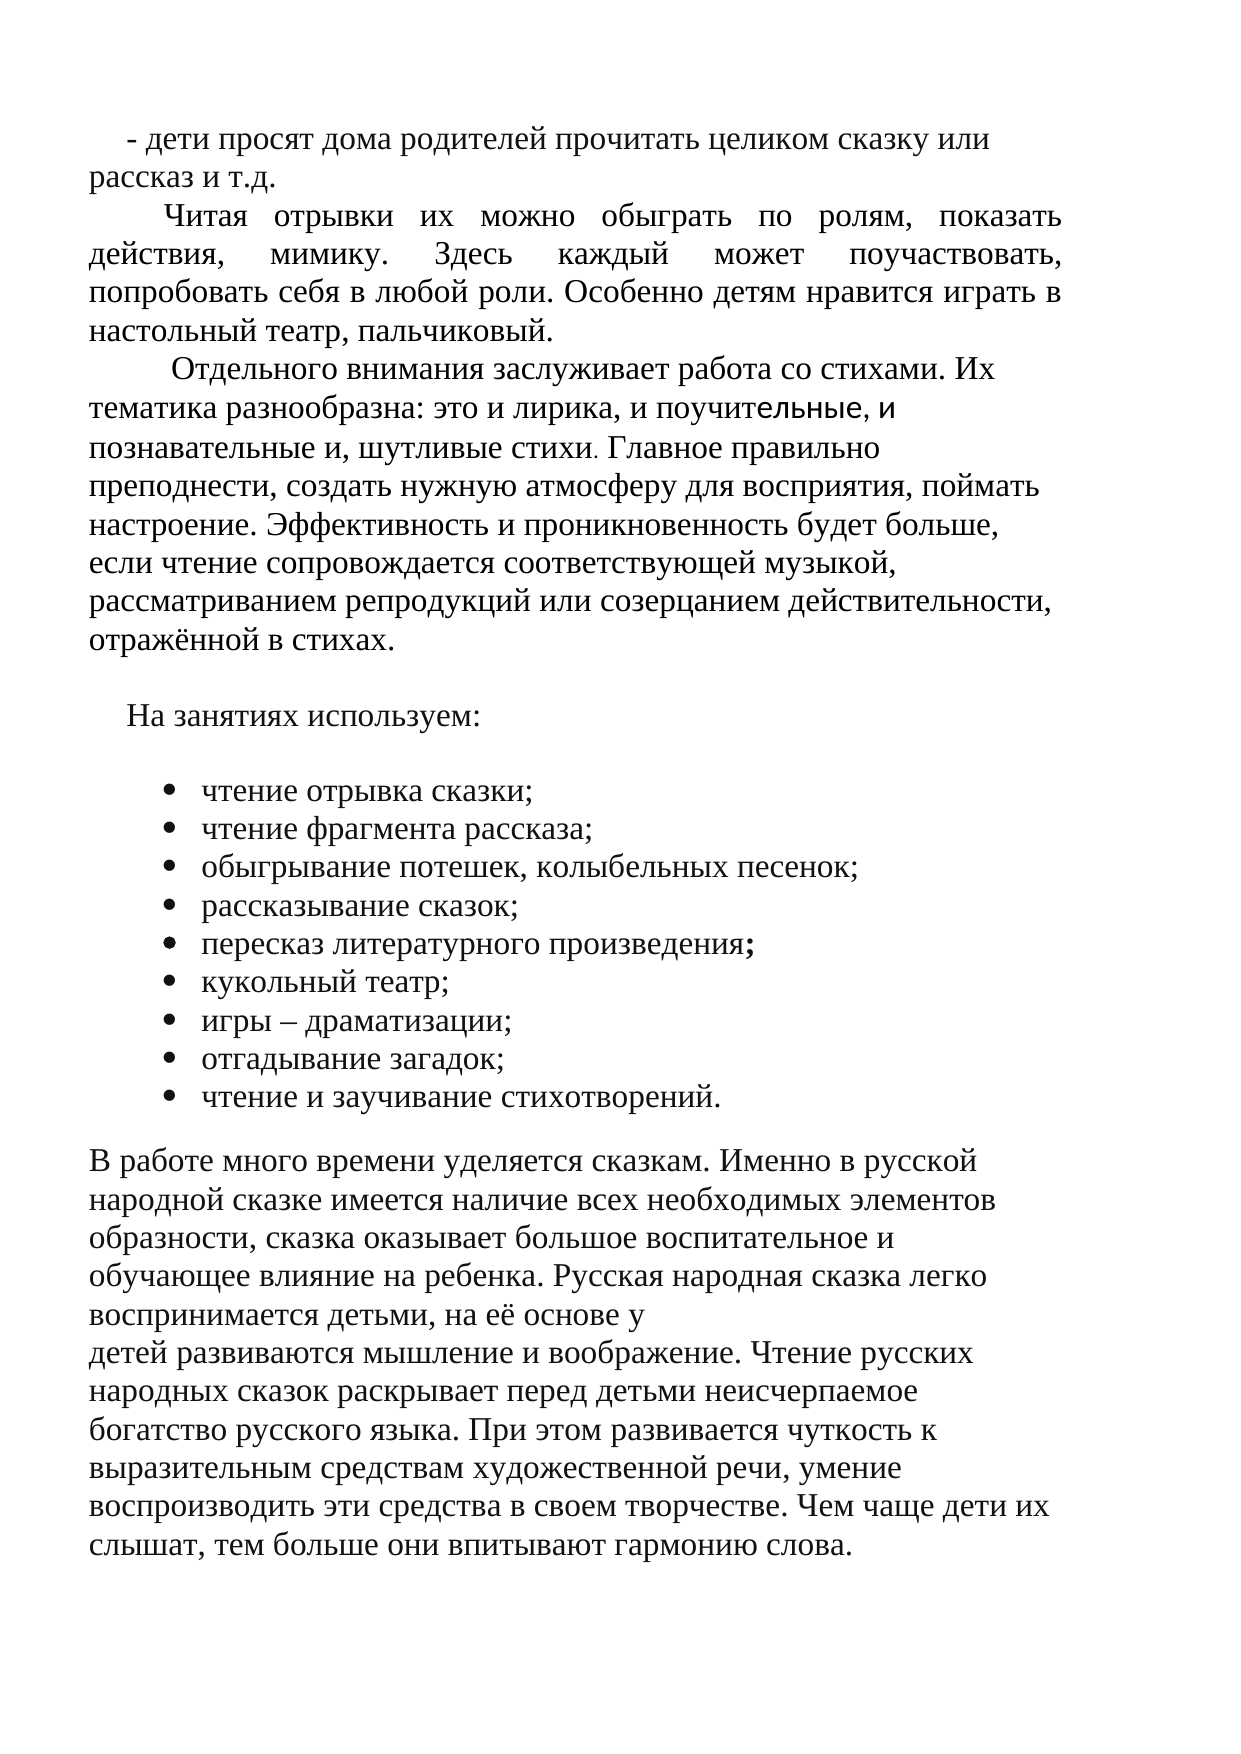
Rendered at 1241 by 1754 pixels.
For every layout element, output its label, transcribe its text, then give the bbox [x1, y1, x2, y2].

list игры – драматизации; [164, 1000, 1063, 1038]
text На занятиях используем: [89, 696, 1063, 734]
list чтение фрагмента рассказа; [164, 808, 1063, 846]
list отгадывание загадок; [164, 1038, 1063, 1076]
list рассказывание сказок; [164, 885, 1063, 923]
list пересказ литературного произведения; [164, 923, 1063, 961]
list чтение и заучивание стихотворений. [164, 1076, 1063, 1115]
text - дети просят дома родителей прочитать целиком сказку или рассказ и т.д. [89, 118, 1063, 195]
text В работе много времени уделяется сказкам. Именно в русской народной сказке имеется наличие всех необходимых элементов образности, сказка оказывает большое воспитательное и обучающее влияние на ребенка. Русская народная сказка легко воспринимается детьми, на её основе у детей развиваются мышление и воображение. Чтение русских народных сказок раскрывает перед детьми неисчерпаемое богатство русского языка. При этом развивается чуткость к выразительным средствам художественной речи, умение воспроизводить эти средства в своем творчестве. Чем чаще дети их слышат, тем больше они впитывают гармонию слова. [89, 1141, 1063, 1562]
list кукольный театр; [164, 961, 1063, 1000]
text Отдельного внимания заслуживает работа со стихами. Их тематика разнообразна: это и лирика, и поучительные, и познавательные и, шутливые стихи. Главное правильно преподнести, создать нужную атмосферу для восприятия, поймать настроение. Эффективность и проникновенность будет больше, если чтение сопровождается соответствующей музыкой, рассматриванием репродукций или созерцанием действительности, отражённой в стихах. [89, 348, 1063, 657]
list чтение отрывка сказки; [164, 770, 1063, 808]
text Читая отрывки их можно обыграть по ролям, показать действия, мимику. Здесь каждый может поучаствовать, попробовать себя в любой роли. Особенно детям нравится играть в настольный театр, пальчиковый. [89, 195, 1063, 348]
list обыгрывание потешек, колыбельных песенок; [164, 846, 1063, 885]
